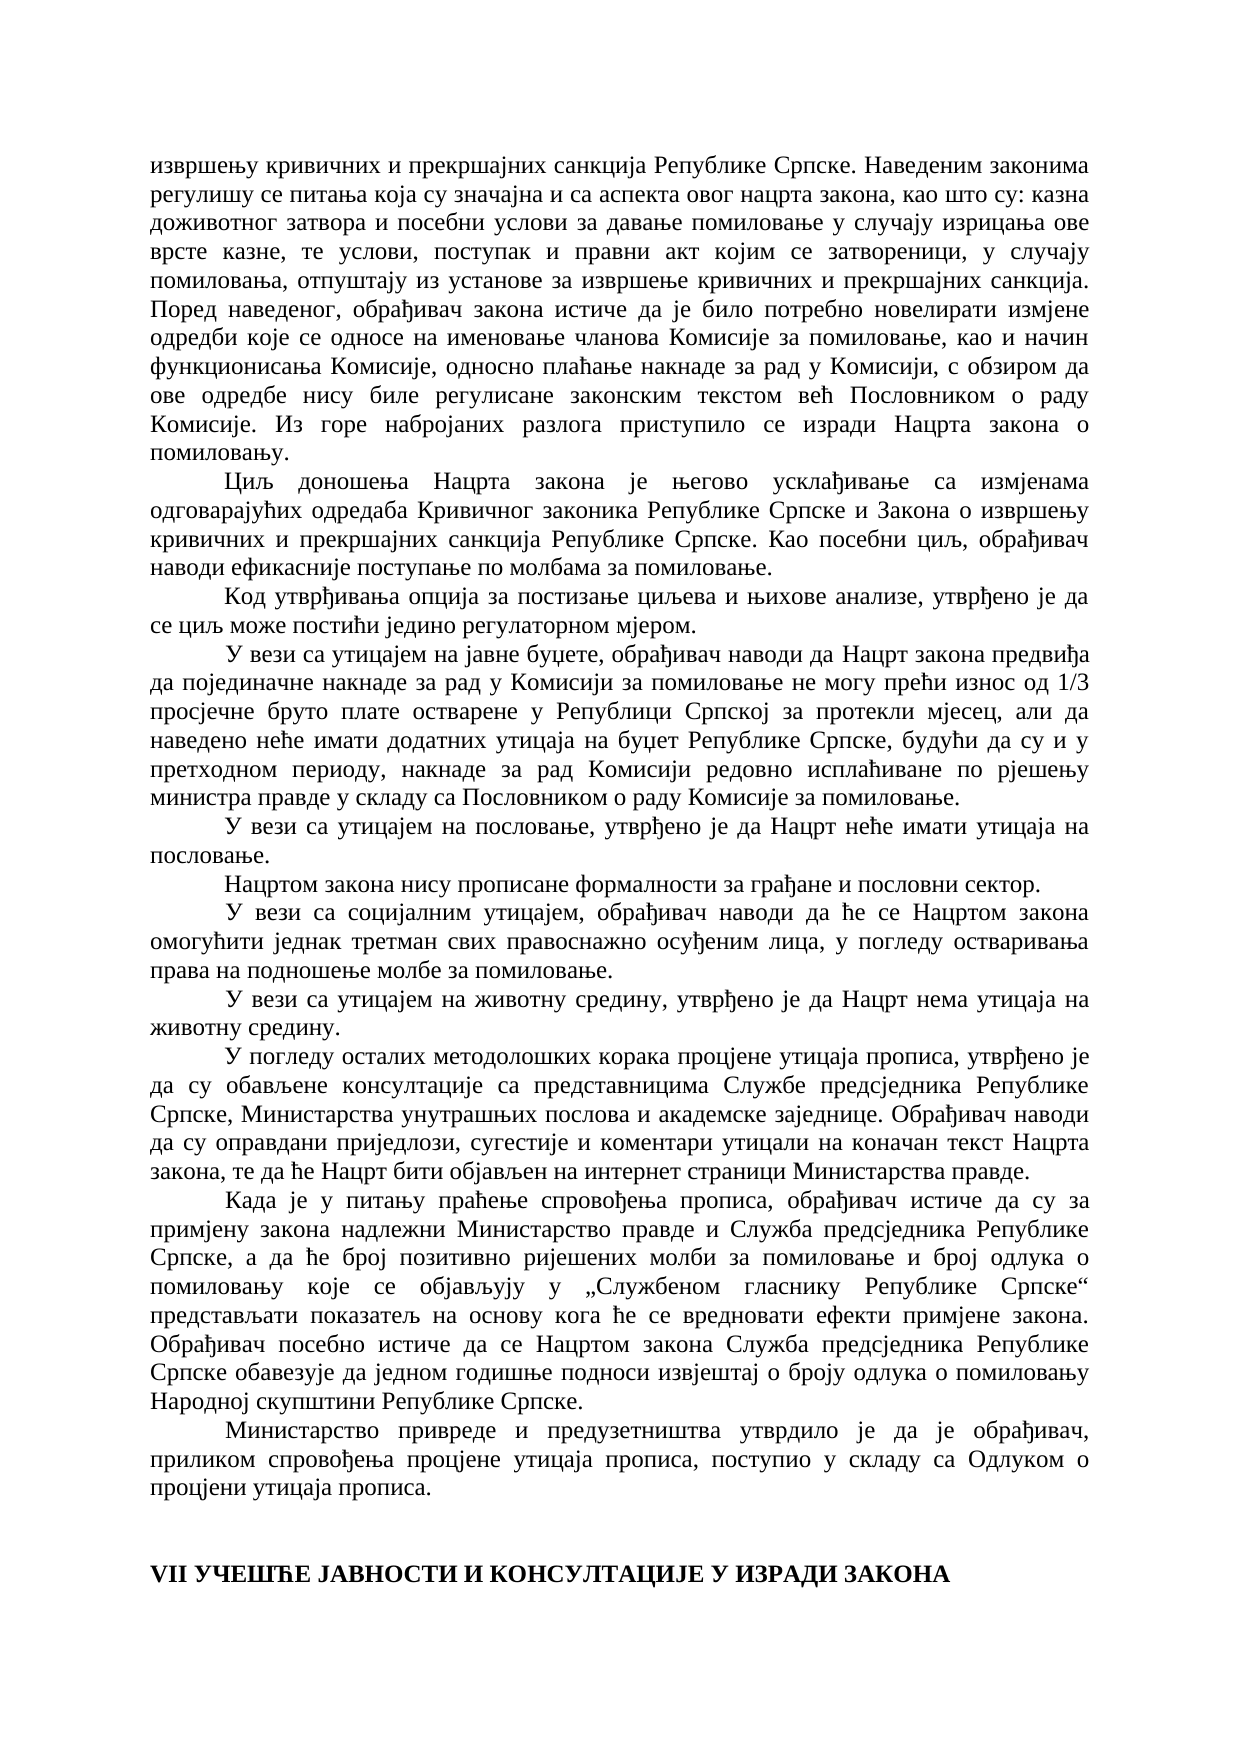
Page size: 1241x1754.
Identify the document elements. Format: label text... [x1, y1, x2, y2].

text VII УЧЕШЋЕ ЈАВНОСТИ И КОНСУЛТАЦИЈЕ У ИЗРАДИ ЗАКОНА [150, 1559, 1090, 1588]
text У вези са утицајем на пословање, утврђено је да Нацрт неће имати утицаја на пословање. [150, 811, 1090, 869]
text Министарство привреде и предузетништва утврдило је да је обрађивач, приликом спровођења процјене утицаја прописа, поступио у складу са Одлуком о процјени утицаја прописа. [150, 1415, 1090, 1501]
text Нацртом закона нису прописане формалности за грађане и пословни сектор. [150, 869, 1090, 897]
text Циљ доношења Нацрта закона је његово усклађивање са измјенама одговарајућих одредаба Кривичног законика Републике Српске и Закона о извршењу кривичних и прекршајних санкција Републике Српске. Као посебни циљ, обрађивач наводи ефикасније поступање по молбама за помиловање. [150, 466, 1090, 581]
text У погледу осталих методолошких корака процјене утицаја прописа, утврђено је да су обављене консултације са представницима Службе предсједника Републике Српске, Министарства унутрашњих послова и академске заједнице. Обрађивач наводи да су оправдани приједлози, сугестије и коментари утицали на коначан текст Нацрта закона, те да ће Нацрт бити објављен на интернет страници Министарства правде. [150, 1041, 1090, 1185]
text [150, 150, 1090, 466]
text Када је у питању праћење спровођења прописа, обрађивач истиче да су за примјену закона надлежни Министарство правде и Служба предсједника Републике Српске, а да ће број позитивно ријешених молби за помиловање и број одлука о помиловању које се објављују у „Службеном гласнику Републике Српске“ представљати показатељ на основу кога ће се вредновати ефекти примјене закона. Обрађивач посебно истиче да се Нацртом закона Служба предсједника Републике Српске обавезује да једном годишње подноси извјештај о броју одлука о помиловању Народној скупштини Републике Српске. [150, 1185, 1090, 1415]
text Код утврђивања опција за постизање циљева и њихове анализе, утврђено је да се циљ може постићи једино регулаторном мјером. [150, 581, 1090, 639]
text У вези са социјалним утицајем, обрађивач наводи да ће се Нацртом закона омогућити једнак третман свих правоснажно осуђеним лица, у погледу остваривања права на подношење молбе за помиловање. [150, 897, 1090, 984]
text У вези са утицајем на животну средину, утврђено је да Нацрт нема утицаја на животну средину. [150, 984, 1090, 1041]
text У вези са утицајем на јавне буџете, обрађивач наводи да Нацрт закона предвиђа да појединачне накнаде за рад у Комисији за помиловање не могу прећи износ од 1/3 просјечне бруто плате остварене у Републици Српској за протекли мјесец, али да наведено неће имати додатних утицаја на буџет Републике Српске, будући да су и у претходном периоду, накнаде за рад Комисији редовно исплаћиване по рјешењу министра правде у складу са Пословником о раду Комисије за помиловање. [150, 639, 1090, 811]
